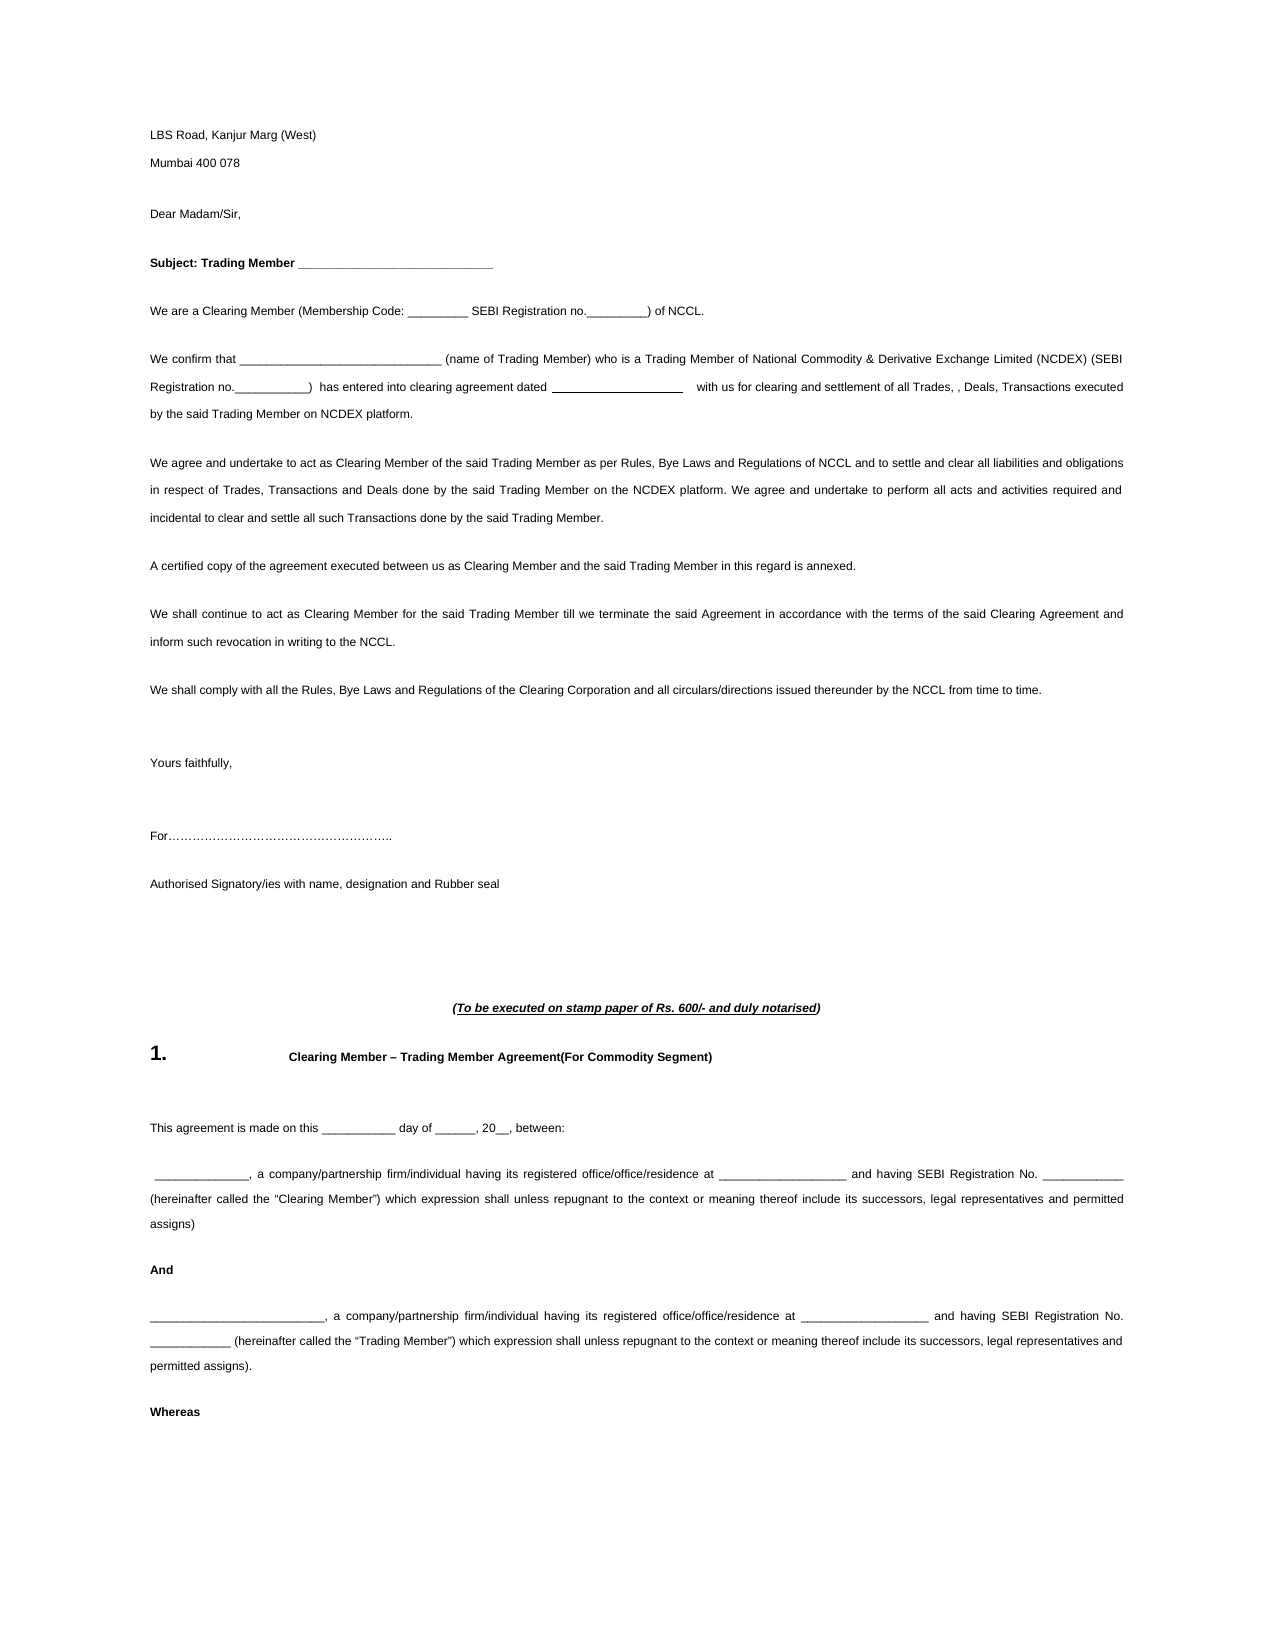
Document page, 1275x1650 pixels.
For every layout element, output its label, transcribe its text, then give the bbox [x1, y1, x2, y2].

text We agree and undertake to act as Clearing Member of the said Trading Member as per Rules, Bye Laws and Regulations of NCCL and to settle and clear all liabilities and obligations in respect of Trades, Transactions and Deals done by the said Trading Member on the NCDEX platform. We agree and undertake to perform all acts and activities required and incidental to clear and settle all such Transactions done by the said Trading Member. [150, 446, 1125, 525]
text A certified copy of the agreement executed between us as Clearing Member and the said Trading Member in this regard is annexed. [150, 549, 1125, 573]
text LBS Road, Kanjur Marg (West) [150, 118, 1125, 142]
text ______________, a company/partnership firm/individual having its registered office/office/residence at ___________________ and having SEBI Registration No. ____________ (hereinafter called the “Clearing Member”) which expression shall unless repugnant to the context or meaning thereof include its successors, legal representatives and permitted assigns) [150, 1156, 1125, 1231]
text Yours faithfully, [150, 746, 1125, 770]
text We confirm that ______________________________ (name of Trading Member) who is a Trading Member of National Commodity & Derivative Exchange Limited (NCDEX) (SEBI Registration no.___________) has entered into clearing agreement dated with us for clearing and settlement of all Trades, , Deals, Transactions executed by the said Trading Member on NCDEX platform. [150, 342, 1125, 421]
text Subject: Trading Member _____________________________ [150, 246, 1125, 270]
text We shall comply with all the Rules, Bye Laws and Regulations of the Clearing Corporation and all circulars/directions issued thereunder by the NCCL from time to time. [150, 673, 1125, 697]
text We are a Clearing Member (Membership Code: _________ SEBI Registration no._________) of NCCL. [150, 294, 1125, 318]
text This agreement is made on this ___________ day of ______, 20__, between: [150, 1110, 1125, 1135]
text Dear Madam/Sir, [150, 197, 1125, 221]
title (To be executed on stamp paper of Rs. 600/- and duly notarised) [150, 990, 1125, 1015]
text __________________________, a company/partnership firm/individual having its registered office/office/residence at ___________________ and having SEBI Registration No. ____________ (hereinafter called the “Trading Member”) which expression shall unless repugnant to the context or meaning thereof include its successors, legal representatives and permitted assigns). [150, 1298, 1125, 1373]
text And [150, 1252, 1125, 1277]
text Whereas [150, 1393, 1084, 1418]
text For……………………………………………….. [150, 819, 1125, 843]
list Clearing Member – Trading Member Agreement(For Commodity Segment) [150, 1040, 1095, 1064]
text Mumbai 400 078 [150, 146, 1125, 169]
text We shall continue to act as Clearing Member for the said Trading Member till we terminate the said Agreement in accordance with the terms of the said Clearing Agreement and inform such revocation in writing to the NCCL. [150, 597, 1125, 649]
text Authorised Signatory/ies with name, designation and Rubber seal [150, 867, 1125, 891]
